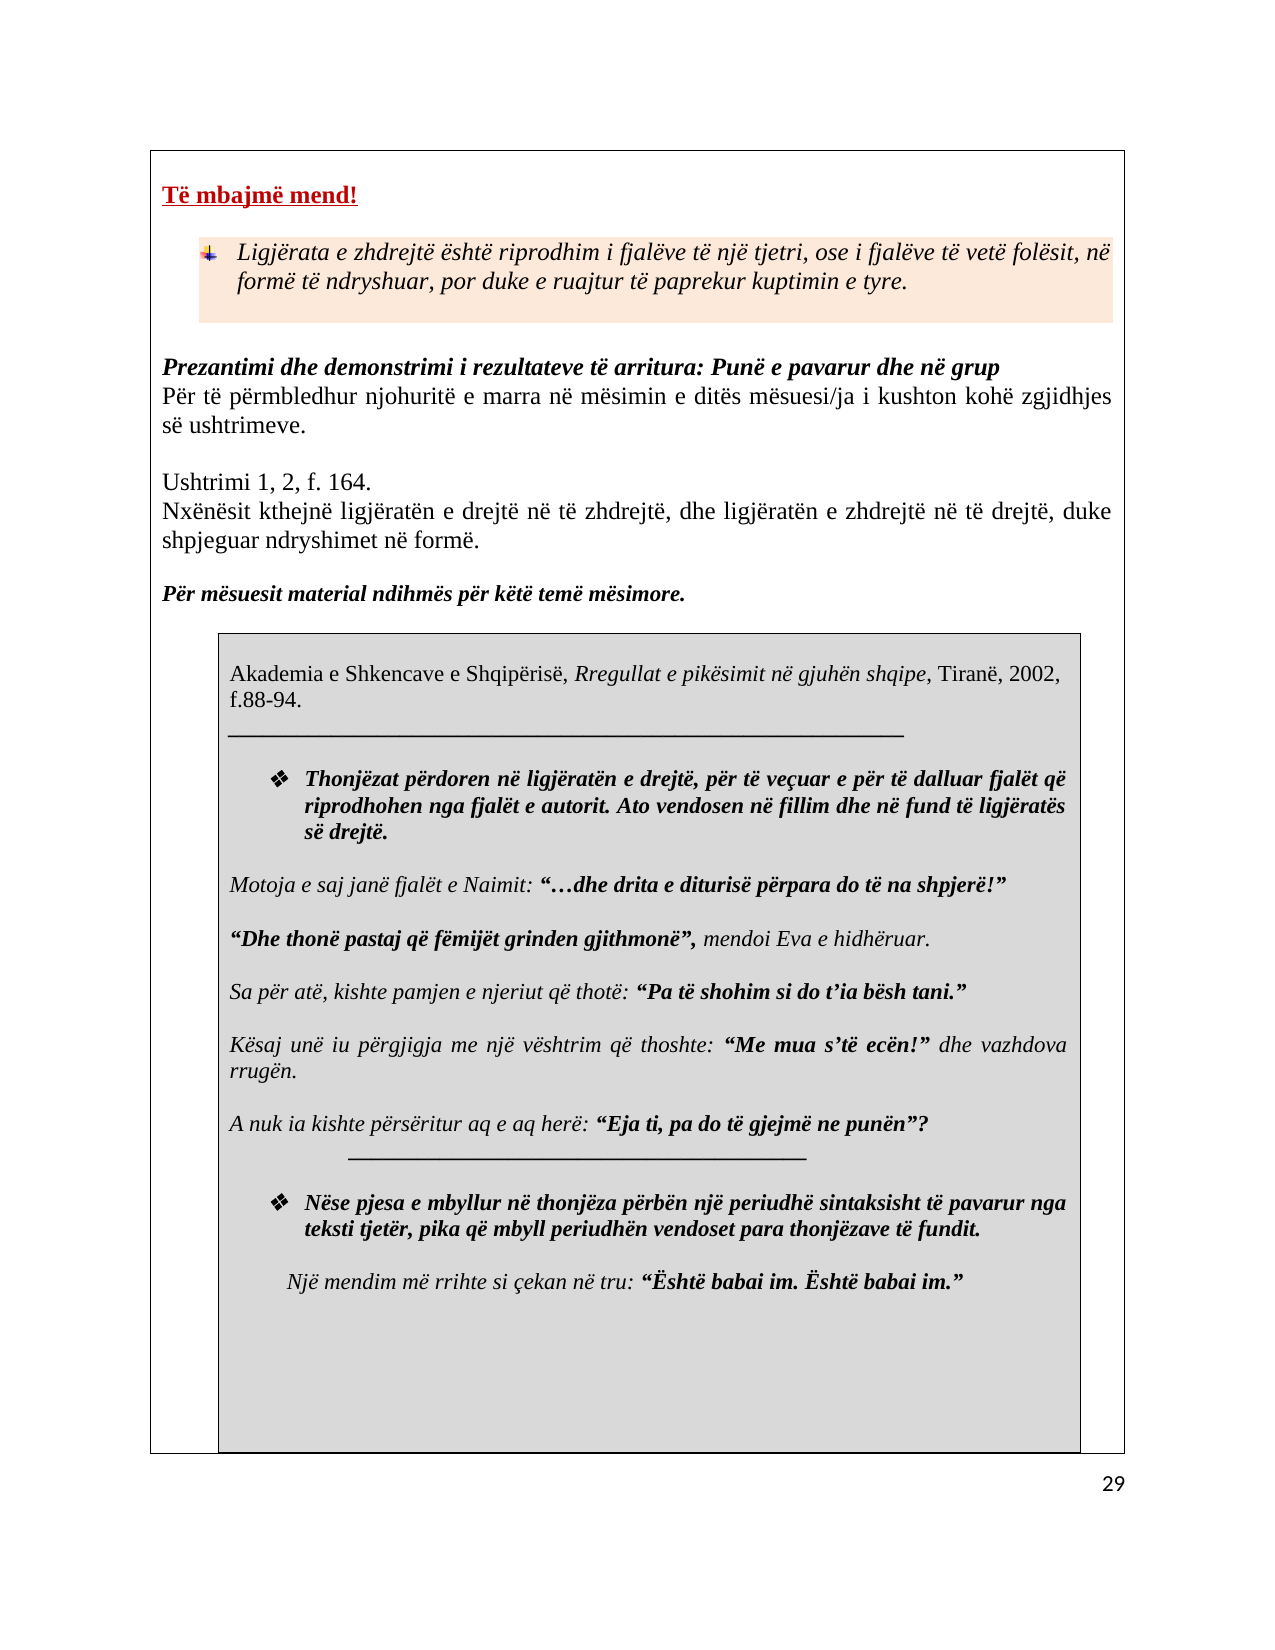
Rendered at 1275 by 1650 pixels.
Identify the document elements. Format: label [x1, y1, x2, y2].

table_cell [151, 151, 1124, 1453]
picture [200, 244, 217, 261]
